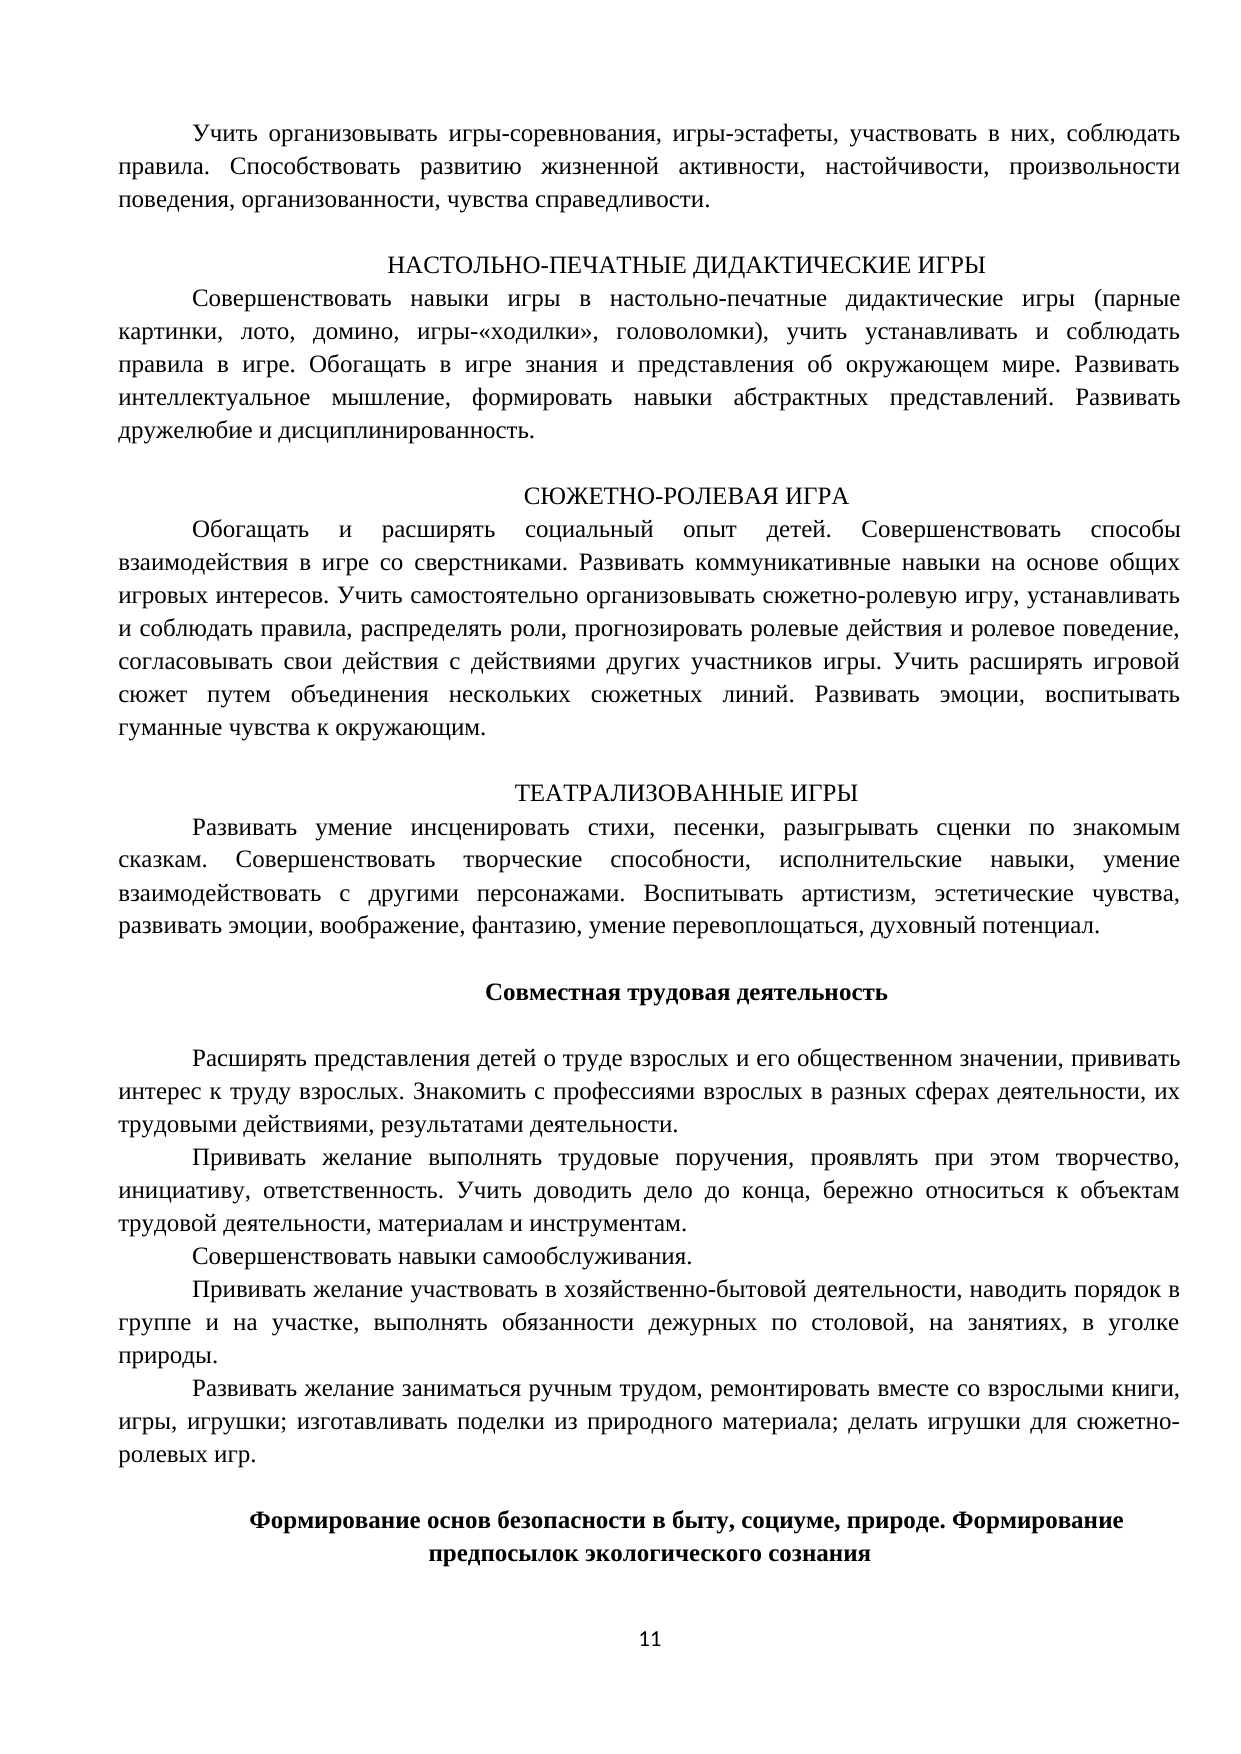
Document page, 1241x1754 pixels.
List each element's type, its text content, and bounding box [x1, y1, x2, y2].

text Формирование основ безопасности в быту, социуме, природе. Формирование предпосылок экологического сознания [118, 1505, 1181, 1567]
text Расширять представления детей о труде взрослых и его общественном значении, прививать интерес к труду взрослых. Знакомить с профессиями взрослых в разных сферах деятельности, их трудовыми действиями, результатами деятельности. [118, 1043, 1181, 1137]
text НАСТОЛЬНО-ПЕЧАТНЫЕ ДИДАКТИЧЕСКИЕ ИГРЫ [118, 250, 1181, 279]
text СЮЖЕТНО-РОЛЕВАЯ ИГРА [118, 481, 1181, 510]
text Обогащать и расширять социальный опыт детей. Совершенствовать способы взаимодействия в игре со сверстниками. Развивать коммуникативные навыки на основе общих игровых интересов. Учить самостоятельно организовывать сюжетно-ролевую игру, устанавливать и соблюдать правила, распределять роли, прогнозировать ролевые действия и ролевое поведение, согласовывать свои действия с действиями других участников игры. Учить расширять игровой сюжет путем объединения нескольких сюжетных линий. Развивать эмоции, воспитывать гуманные чувства к окружающим. [118, 514, 1181, 741]
text Совершенствовать навыки игры в настольно-печатные дидактические игры (парные картинки, лото, домино, игры-«ходилки», головоломки), учить устанавливать и соблюдать правила в игре. Обогащать в игре знания и представления об окружающем мире. Развивать интеллектуальное мышление, формировать навыки абстрактных представлений. Развивать дружелюбие и дисциплинированность. [118, 283, 1181, 444]
text Прививать желание участвовать в хозяйственно-бытовой деятельности, наводить порядок в группе и на участке, выполнять обязанности дежурных по столовой, на занятиях, в уголке природы. [118, 1274, 1181, 1369]
text Развивать желание заниматься ручным трудом, ремонтировать вместе со взрослыми книги, игры, игрушки; изготавливать поделки из природного материала; делать игрушки для сюжетно-ролевых игр. [118, 1373, 1181, 1468]
text Развивать умение инсценировать стихи, песенки, разыгрывать сценки по знакомым сказкам. Совершенствовать творческие способности, исполнительские навыки, умение взаимодействовать с другими персонажами. Воспитывать артистизм, эстетические чувства, развивать эмоции, воображение, фантазию, умение перевоплощаться, духовный потенциал. [118, 812, 1181, 939]
text Учить организовывать игры-соревнования, игры-эстафеты, участвовать в них, соблюдать правила. Способствовать развитию жизненной активности, настойчивости, произвольности поведения, организованности, чувства справедливости. [118, 118, 1181, 213]
text ТЕАТРАЛИЗОВАННЫЕ ИГРЫ [118, 778, 1181, 807]
text Совместная трудовая деятельность [118, 977, 1181, 1005]
text Совершенствовать навыки самообслуживания. [118, 1241, 1181, 1269]
text Прививать желание выполнять трудовые поручения, проявлять при этом творчество, инициативу, ответственность. Учить доводить дело до конца, бережно относиться к объектам трудовой деятельности, материалам и инструментам. [118, 1142, 1181, 1237]
